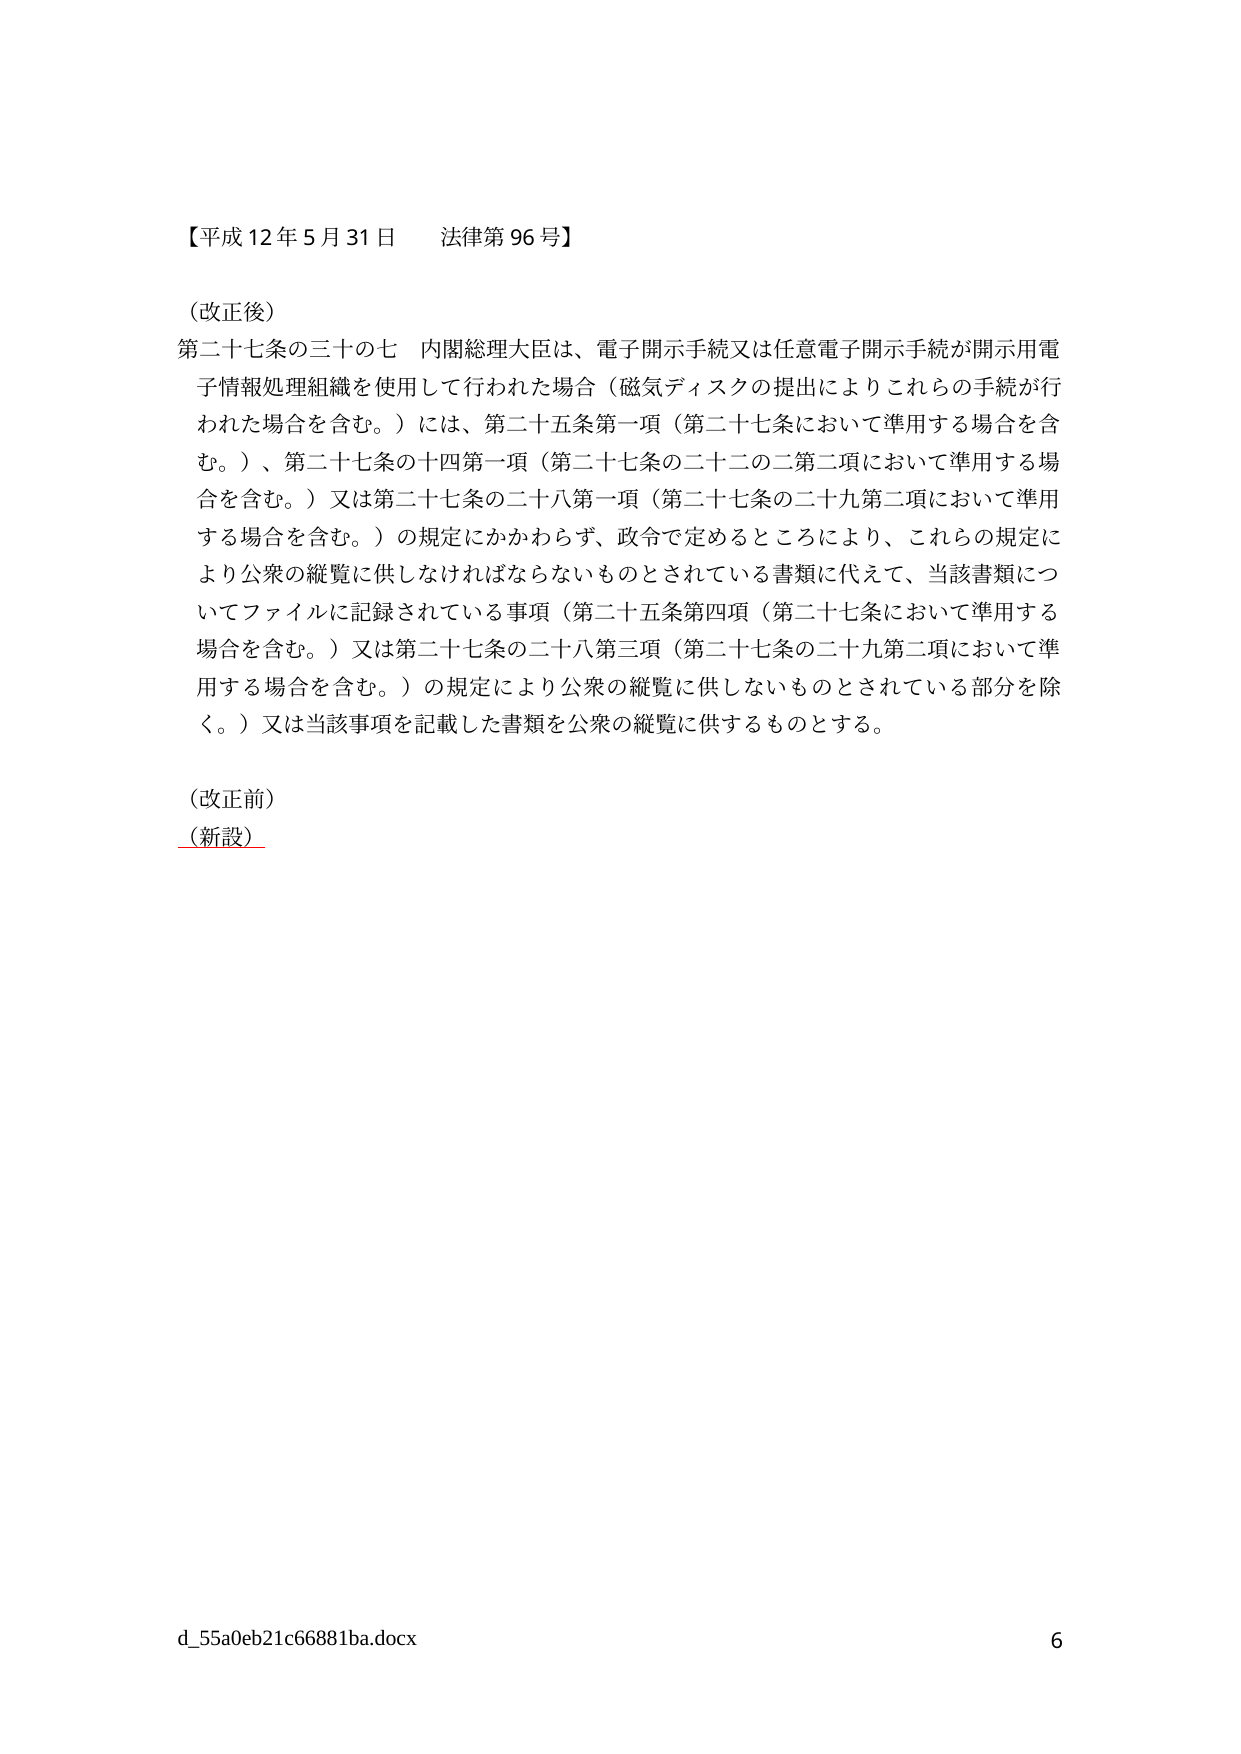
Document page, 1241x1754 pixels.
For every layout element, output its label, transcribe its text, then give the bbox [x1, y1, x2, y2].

text （改正後） [177, 292, 1063, 329]
text （改正前） [177, 779, 1063, 817]
text （新設） [177, 817, 1063, 854]
text 【平成12年5月31日 法律第96号】 [177, 217, 1063, 254]
text 第二十七条の三十の七 内閣総理大臣は、電子開示手続又は任意電子開示手続が開示用電子情報処理組織を使用して行われた場合（磁気ディスクの提出によりこれらの手続が行われた場合を含む。）には、第二十五条第一項（第二十七条において準用する場合を含む。）、第二十七条の十四第一項（第二十七条の二十二の二第二項において準用する場合を含む。）又は第二十七条の二十八第一項（第二十七条の二十九第二項において準用する場合を含む。）の規定にかかわらず、政令で定めるところにより、これらの規定により公衆の縦覧に供しなければならないものとされている書類に代えて、当該書類についてファイルに記録されている事項（第二十五条第四項（第二十七条において準用する場合を含む。）又は第二十七条の二十八第三項（第二十七条の二十九第二項において準用する場合を含む。）の規定により公衆の縦覧に供しないものとされている部分を除く。）又は当該事項を記載した書類を公衆の縦覧に供するものとする。 [177, 329, 1063, 742]
